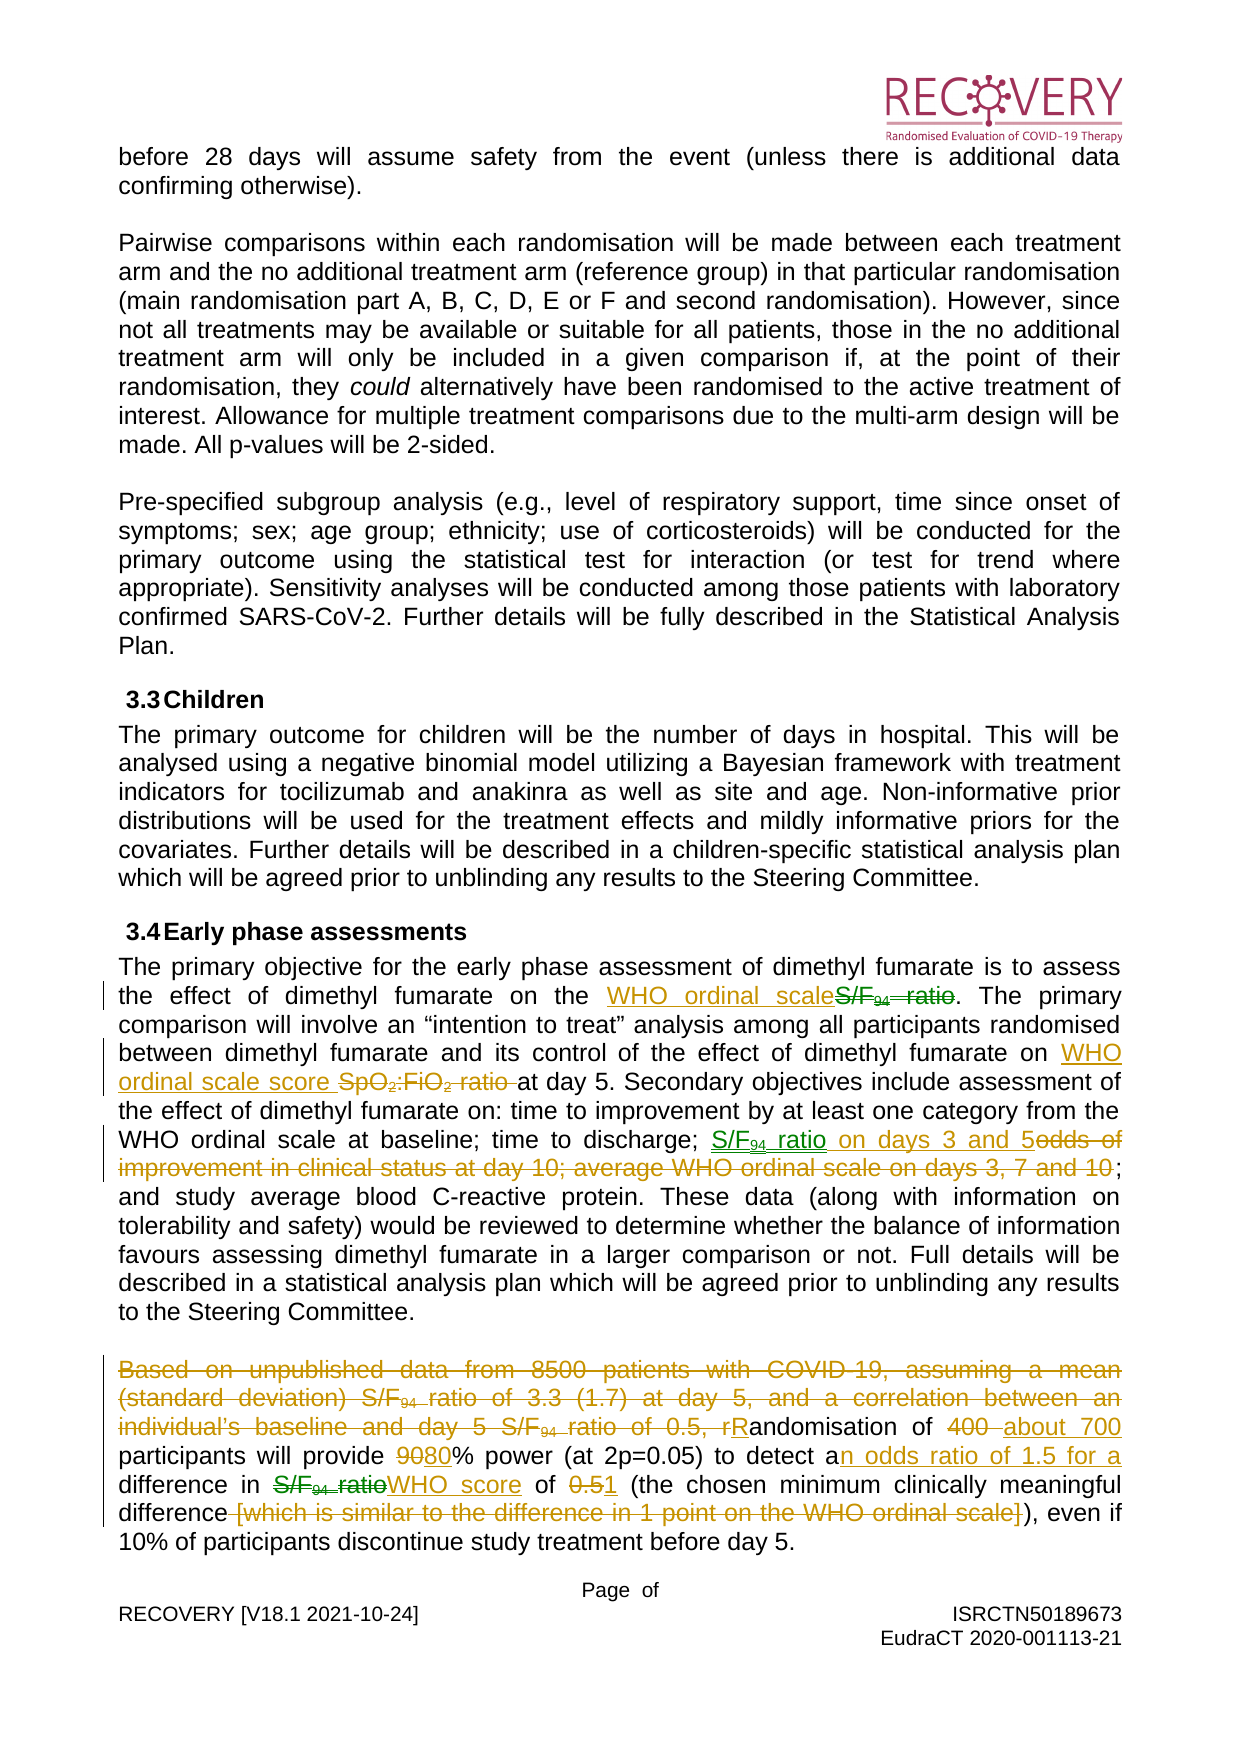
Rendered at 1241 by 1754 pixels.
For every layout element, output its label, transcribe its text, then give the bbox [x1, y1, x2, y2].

text andomisation of participants will provide % power (at 2p=0.05) to detect a difference in of (the chosen minimum clinically meaningful difference), even if 10% of participants discontinue study treatment before day 5. [118, 1372, 1122, 1556]
text Pairwise comparisons within each randomisation will be made between each treatment arm and the no additional treatment arm (reference group) in that particular randomisation (main randomisation part A, B, C, D, E or F and second randomisation). However, since not all treatments may be available or suitable for all patients, those in the no additional treatment arm will only be included in a given comparison if, at the point of their randomisation, they could alternatively have been randomised to the active treatment of interest. Allowance for multiple treatment comparisons due to the multi-arm design will be made. All p-values will be 2-sided. [118, 228, 1122, 458]
picture [886, 75, 1123, 143]
subtitle Early phase assessments [126, 917, 1122, 946]
text The primary outcome for children will be the number of days in hospital. This will be analysed using a negative binomial model utilizing a Bayesian framework with treatment indicators for tocilizumab and anakinra as well as site and age. Non-informative prior distributions will be used for the treatment effects and mildly informative priors for the covariates. Further details will be described in a children-specific statistical analysis plan which will be agreed prior to unblinding any results to the Steering Committee. [118, 720, 1122, 892]
subtitle Children [126, 685, 1122, 713]
text Pre-specified subgroup analysis (e.g., level of respiratory support, time since onset of symptoms; sex; age group; ethnicity; use of corticosteroids) will be conducted for the primary outcome using the statistical test for interaction (or test for trend where appropriate). Sensitivity analyses will be conducted among those patients with laboratory confirmed SARS-CoV-2. Further details will be fully described in the Statistical Analysis Plan. [118, 487, 1122, 660]
text andomisation of participants will provide % power (at 2p=0.05) to detect a difference in of (the chosen minimum clinically meaningful difference), even if 10% of participants discontinue study treatment before day 5. [118, 1355, 1122, 1370]
text The primary objective for the early phase assessment of dimethyl fumarate is to assess the effect of dimethyl fumarate on the . The primary comparison will involve an “intention to treat” analysis among all participants randomised between dimethyl fumarate and its control of the effect of dimethyl fumarate on at day 5. Secondary objectives include assessment of the effect of dimethyl fumarate on: time to improvement by at least one category from the WHO ordinal scale at baseline; time to discharge; ; and study average blood C-reactive protein. These data (along with information on tolerability and safety) would be reviewed to determine whether the balance of information favours assessing dimethyl fumarate in a larger comparison or not. Full details will be described in a statistical analysis plan which will be agreed prior to unblinding any results to the Steering Committee. [118, 952, 1122, 1326]
